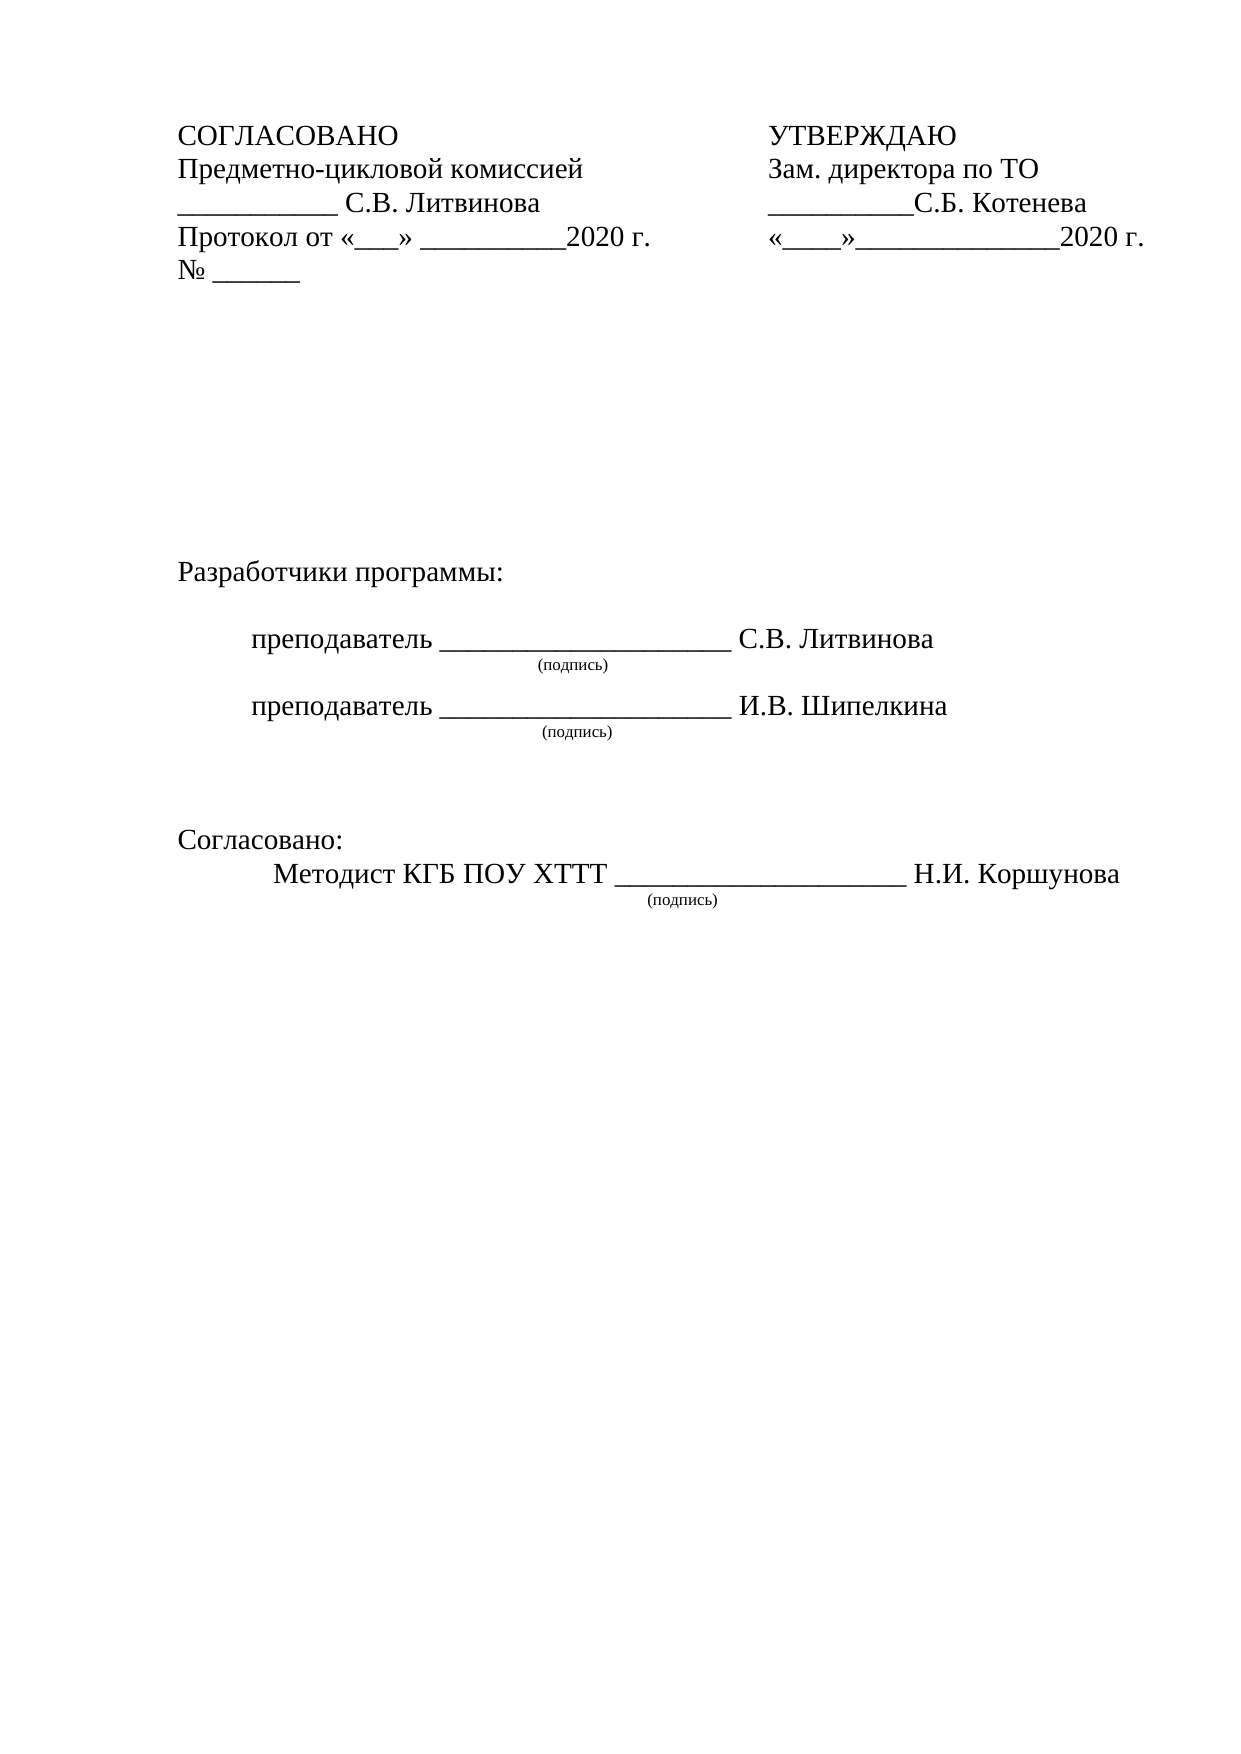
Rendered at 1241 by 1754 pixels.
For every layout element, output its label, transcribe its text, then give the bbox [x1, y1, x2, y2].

text (подпись) [177, 655, 1152, 688]
table_header СОГЛАСОВАНО Предметно-цикловой комиссией ___________ С.В. Литвинова Протокол от «___» __________2020 г. № ______ [166, 118, 664, 286]
text Разработчики программы: [177, 554, 1152, 588]
text преподаватель ____________________ С.В. Литвинова [177, 621, 1152, 655]
text Методист КГБ ПОУ ХТТТ ____________________ Н.И. Коршунова [177, 856, 1152, 889]
text преподаватель ____________________ И.В. Шипелкина [177, 688, 1152, 722]
text (подпись) [177, 889, 1152, 923]
table_header УТВЕРЖДАЮ Зам. директора по ТО __________С.Б. Котенева «____»______________2020 г. [664, 118, 1163, 286]
text (подпись) [177, 722, 1152, 755]
text Согласовано: [177, 822, 1152, 856]
